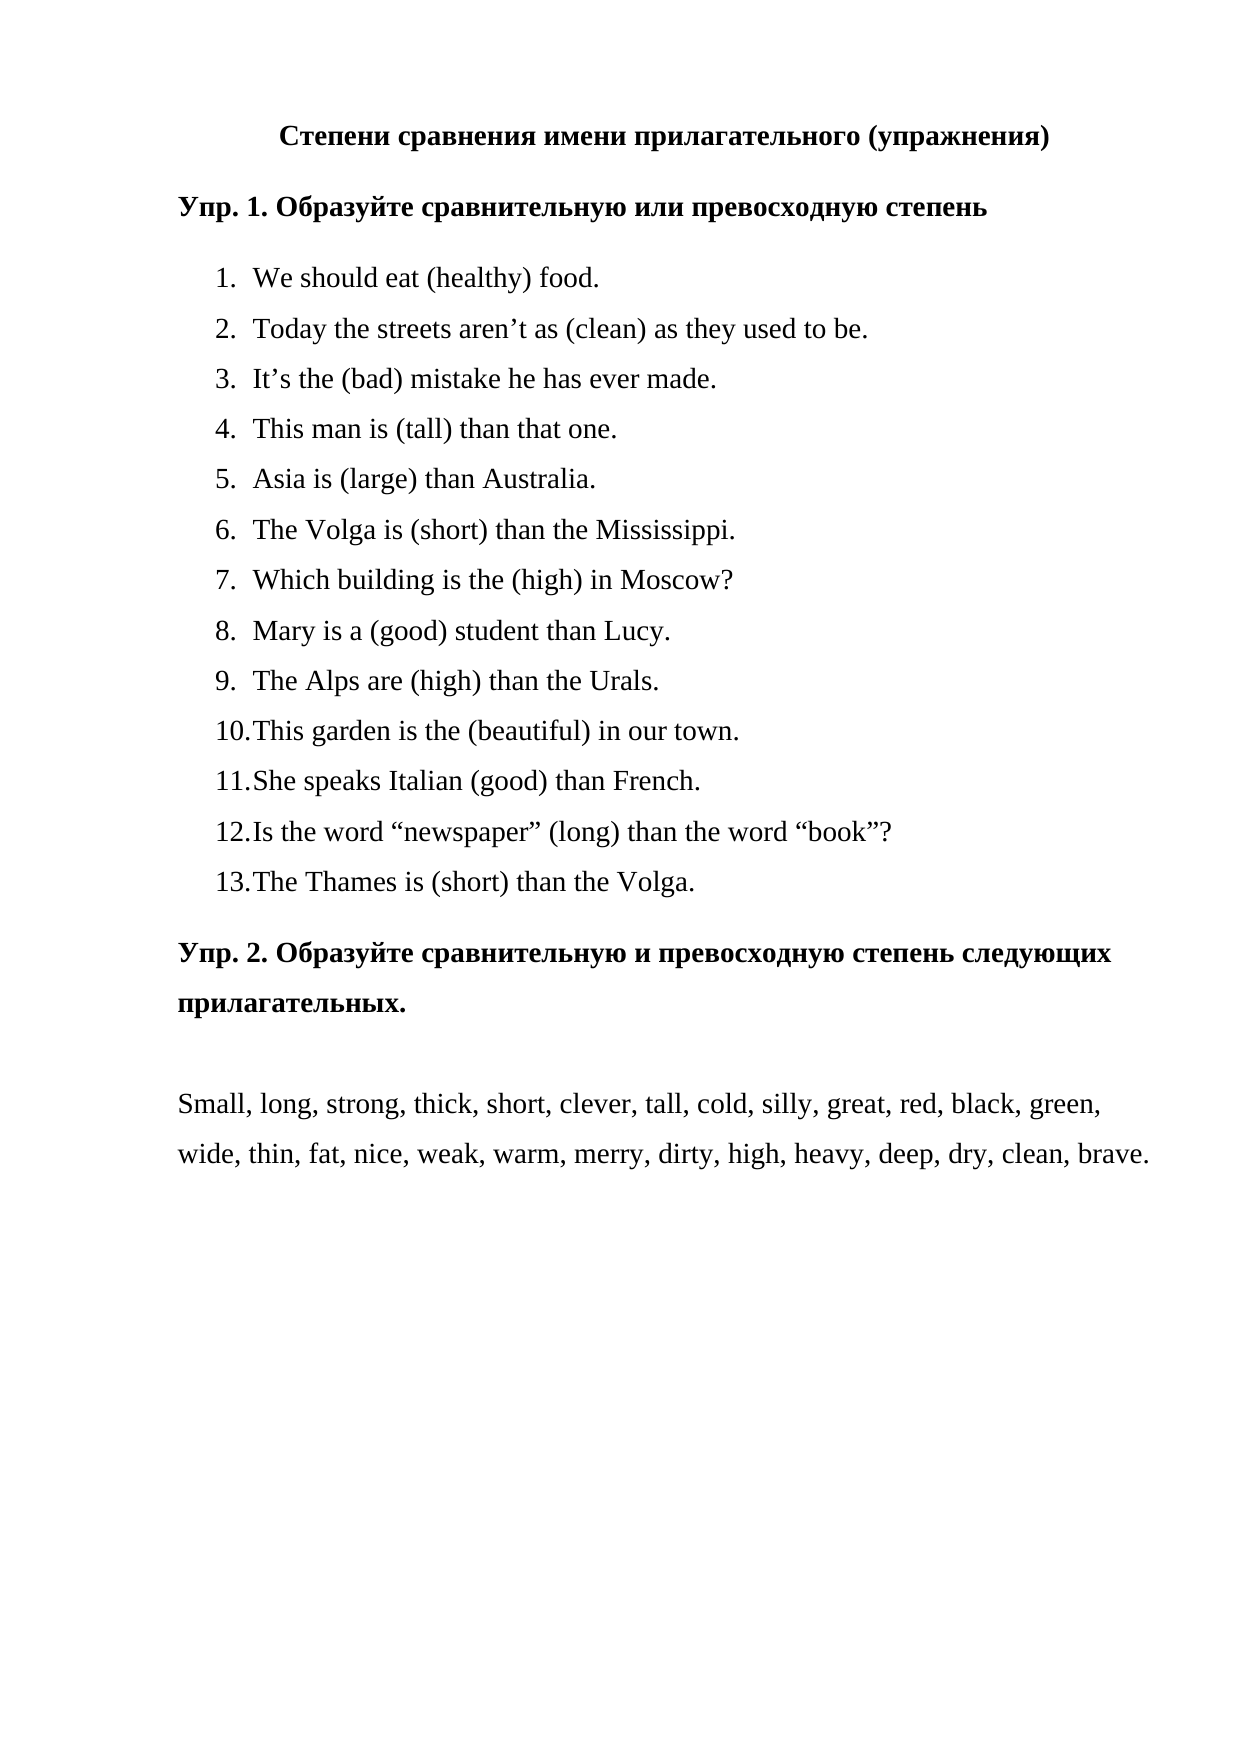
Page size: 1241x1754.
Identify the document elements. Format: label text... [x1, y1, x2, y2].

list Which building is the (high) in Moscow? [215, 562, 1152, 596]
list The Volga is (short) than the Mississippi. [215, 512, 1152, 546]
list Is the word “newspaper” (long) than the word “book”? [215, 814, 1152, 847]
text Степени сравнения имени прилагательного (упражнения) [177, 118, 1152, 152]
list Today the streets aren’t as (clean) as they used to be. [215, 311, 1152, 344]
list The Alps are (high) than the Urals. [215, 663, 1152, 696]
list We should eat (healthy) food. [215, 260, 1152, 294]
text Small, long, strong, thick, short, clever, tall, cold, silly, great, red, black, green, [177, 1086, 1152, 1120]
list Asia is (large) than Australia. [215, 462, 1152, 495]
list She speaks Italian (good) than French. [215, 763, 1152, 797]
list This man is (tall) than that one. [215, 411, 1152, 445]
list The Thames is (short) than the Volga. [215, 864, 1152, 898]
text Упр. 1. Образуйте сравнительную или превосходную степень [177, 189, 1152, 223]
text Упр. 2. Образуйте сравнительную и превосходную степень следующих прилагательных. [177, 935, 1152, 1019]
list This garden is the (beautiful) in our town. [215, 713, 1152, 747]
list Mary is a (good) student than Lucy. [215, 613, 1152, 646]
text wide, thin, fat, nice, weak, warm, merry, dirty, high, heavy, deep, dry, clean, brave. [177, 1137, 1152, 1170]
list It’s the (bad) mistake he has ever made. [215, 361, 1152, 394]
